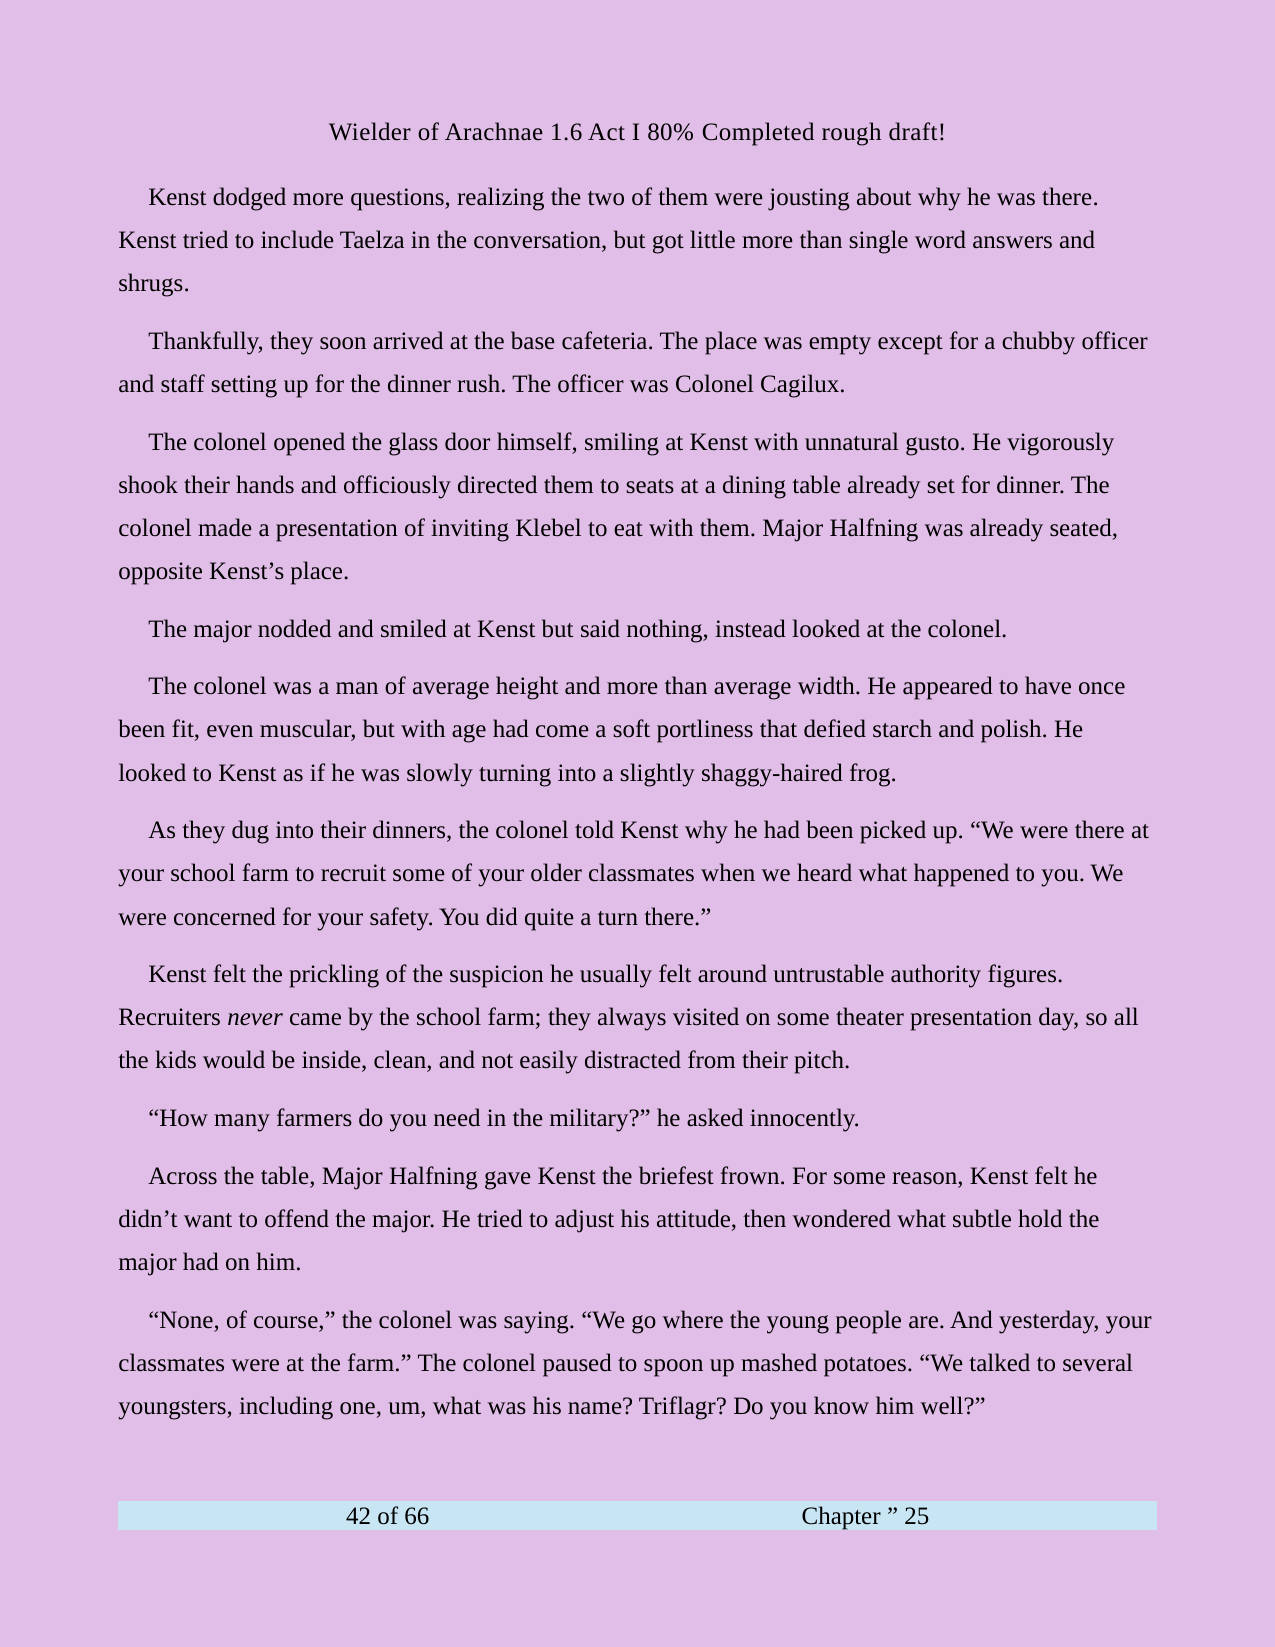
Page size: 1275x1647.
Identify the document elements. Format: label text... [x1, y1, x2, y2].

text The major nodded and smiled at Kenst but said nothing, instead looked at the colonel. [118, 614, 1157, 642]
text The colonel was a man of average height and more than average width. He appeared to have once been fit, even muscular, but with age had come a soft portliness that defied starch and polish. He looked to Kenst as if he was slowly turning into a slightly shaggy-haired frog. [118, 671, 1157, 786]
text Kenst felt the prickling of the suspicion he usually felt around untrustable authority figures. Recruiters never came by the school farm; they always visited on some theater presentation day, so all the kids would be inside, clean, and not easily distracted from their pitch. [118, 959, 1157, 1074]
text Kenst dodged more questions, realizing the two of them were jousting about why he was there. Kenst tried to include Taelza in the conversation, but got little more than single word answers and shrugs. [118, 182, 1157, 297]
text “How many farmers do you need in the military?” he asked innocently. [118, 1103, 1157, 1132]
text Across the table, Major Halfning gave Kenst the briefest frown. For some reason, Kenst felt he didnt want to offend the major. He tried to adjust his attitude, then wondered what subtle hold the major had on him. [118, 1161, 1157, 1276]
text “None, of course,” the colonel was saying. “We go where the young people are. And yesterday, your classmates were at the farm.” The colonel paused to spoon up mashed potatoes. “We talked to several youngsters, including one, um, what was his name? Triflagr? Do you know him well?” [118, 1305, 1157, 1420]
text As they dug into their dinners, the colonel told Kenst why he had been picked up. “We were there at your school farm to recruit some of your older classmates when we heard what happened to you. We were concerned for your safety. You did quite a turn there.” [118, 815, 1157, 930]
text Thankfully, they soon arrived at the base cafeteria. The place was empty except for a chubby officer and staff setting up for the dinner rush. The officer was Colonel Cagilux. [118, 326, 1157, 398]
text The colonel opened the glass door himself, smiling at Kenst with unnatural gusto. He vigorously shook their hands and officiously directed them to seats at a dining table already set for dinner. The colonel made a presentation of inviting Klebel to eat with them. Major Halfning was already seated, opposite Kensts place. [118, 427, 1157, 585]
